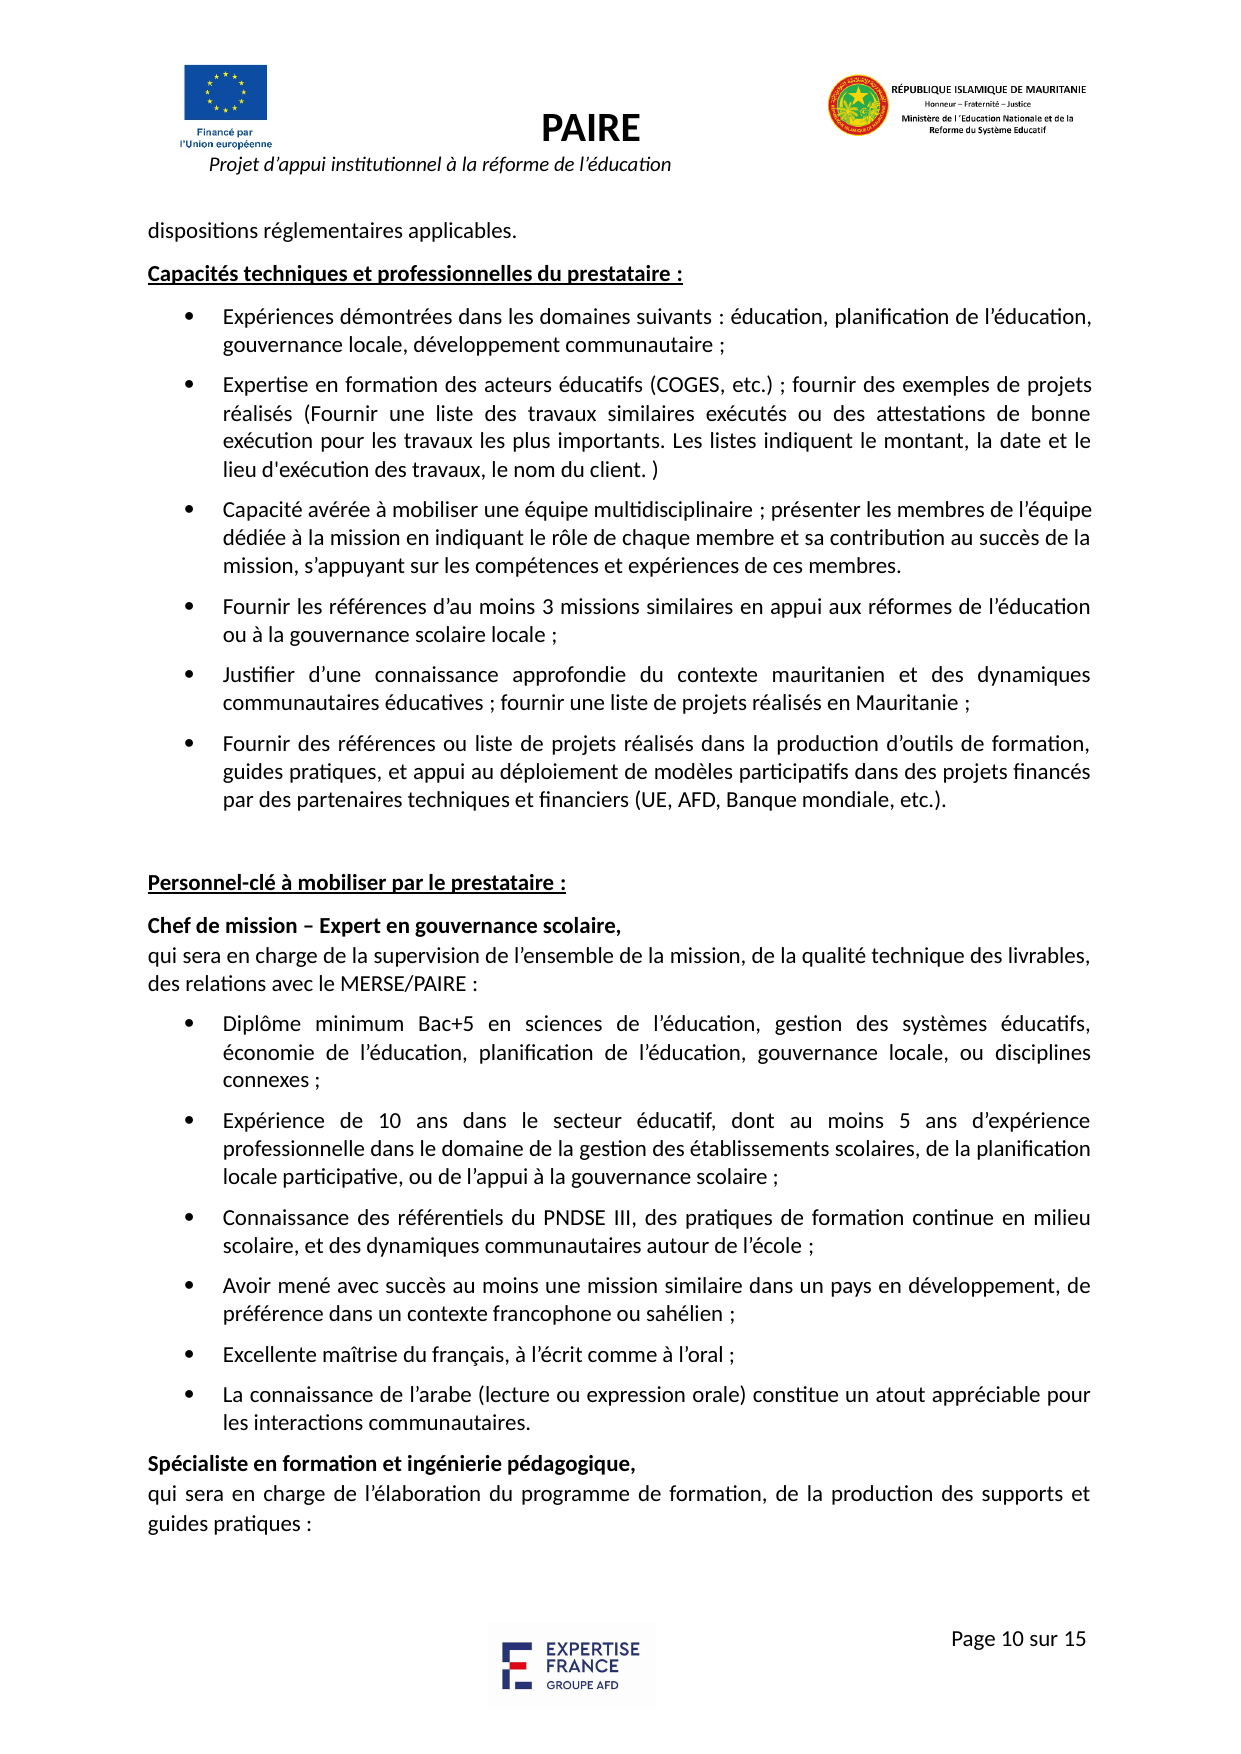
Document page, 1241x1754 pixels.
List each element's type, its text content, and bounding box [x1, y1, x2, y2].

list Expérience de 10 ans dans le secteur éducatif, dont au moins 5 ans d’expérience professionnelle dans le domaine de la gestion des établissements scolaires, de la planification locale participative, ou de l’appui à la gouvernance scolaire ; [185, 1106, 1092, 1190]
list Avoir mené avec succès au moins une mission similaire dans un pays en développement, de préférence dans un contexte francophone ou sahélien ; [185, 1271, 1092, 1327]
picture [174, 54, 275, 154]
list Justifier d’une connaissance approfondie du contexte mauritanien et des dynamiques communautaires éducatives ; fournir une liste de projets réalisés en Mauritanie ; [185, 660, 1092, 716]
text Capacités techniques et professionnelles du prestataire : [148, 259, 1092, 287]
picture [826, 73, 1093, 141]
list Connaissance des référentiels du PNDSE III, des pratiques de formation continue en milieu scolaire, et des dynamiques communautaires autour de l’école ; [185, 1203, 1092, 1259]
list Expertise en formation des acteurs éducatifs (COGES, etc.) ; fournir des exemples de projets réalisés (Fournir une liste des travaux similaires exécutés ou des attestations de bonne exécution pour les travaux les plus importants. Les listes indiquent le montant, la date et le lieu d'exécution des travaux, le nom du client. ) [185, 371, 1092, 483]
text Spécialiste en formation et ingénierie pédagogique, [148, 1449, 1092, 1477]
list Expériences démontrées dans les domaines suivants : éducation, planification de l’éducation, gouvernance locale, développement communautaire ; [185, 302, 1092, 358]
list Capacité avérée à mobiliser une équipe multidisciplinaire ; présenter les membres de l’équipe dédiée à la mission en indiquant le rôle de chaque membre et sa contribution au succès de la mission, s’appuyant sur les compétences et expériences de ces membres. [185, 495, 1092, 579]
text qui sera en charge de l’élaboration du programme de formation, de la production des supports et guides pratiques : [148, 1479, 1092, 1537]
list Diplôme minimum Bac+5 en sciences de l’éducation, gestion des systèmes éducatifs, économie de l’éducation, planification de l’éducation, gouvernance locale, ou disciplines connexes ; [185, 1009, 1092, 1094]
text Ces modalités d’association doivent être clairement présentées dans l’offre, dans le respect des dispositions réglementaires applicables. [148, 217, 1092, 245]
list Excellente maîtrise du français, à l’écrit comme à l’oral ; [185, 1340, 1092, 1368]
picture [488, 1622, 656, 1708]
list La connaissance de l’arabe (lecture ou expression orale) constitue un atout appréciable pour les interactions communautaires. [185, 1380, 1092, 1436]
text Chef de mission – Expert en gouvernance scolaire, [148, 911, 1092, 939]
text Personnel-clé à mobiliser par le prestataire : [148, 868, 1092, 896]
list Fournir les références d’au moins 3 missions similaires en appui aux réformes de l’éducation ou à la gouvernance scolaire locale ; [185, 592, 1092, 648]
text qui sera en charge de la supervision de l’ensemble de la mission, de la qualité technique des livrables, des relations avec le MERSE/PAIRE : [148, 941, 1092, 997]
list Fournir des références ou liste de projets réalisés dans la production d’outils de formation, guides pratiques, et appui au déploiement de modèles participatifs dans des projets financés par des partenaires techniques et financiers (UE, AFD, Banque mondiale, etc.). [185, 729, 1092, 813]
